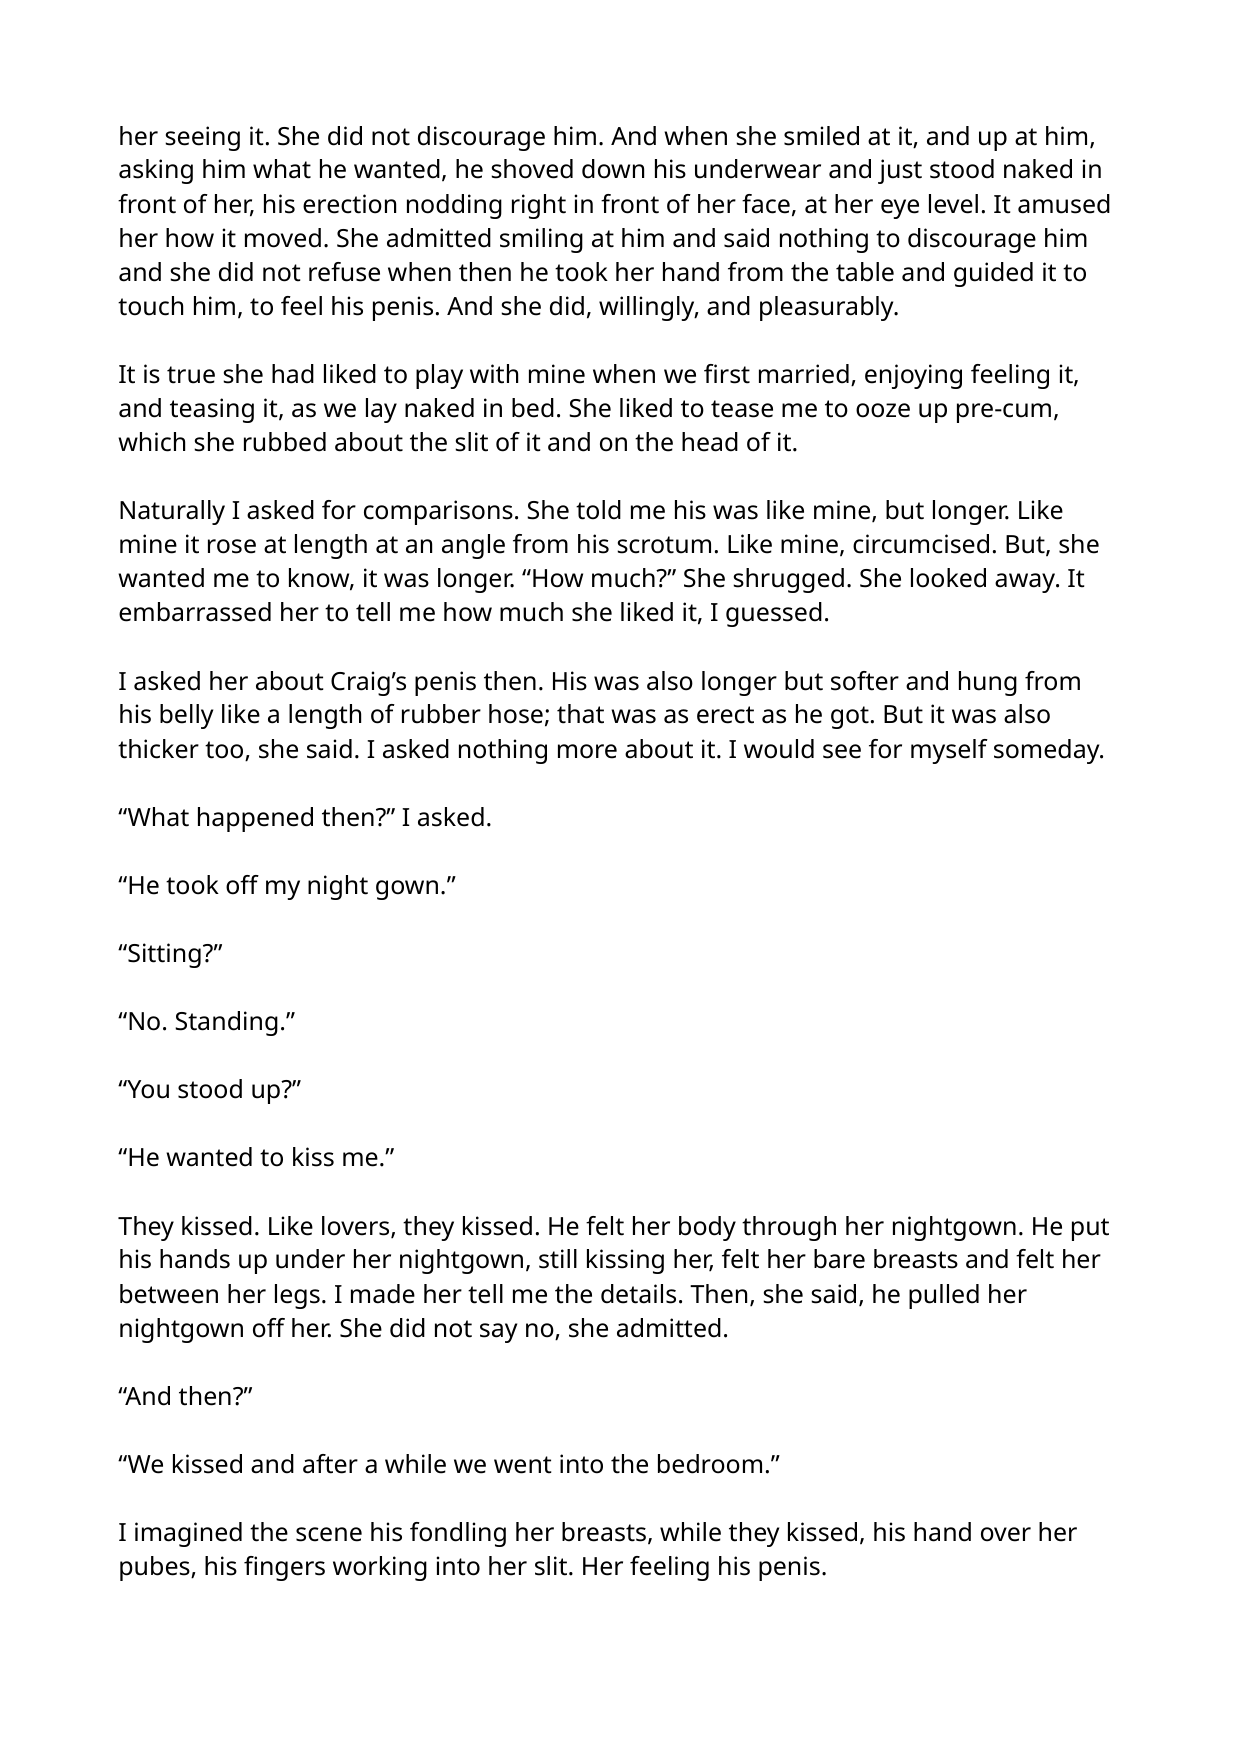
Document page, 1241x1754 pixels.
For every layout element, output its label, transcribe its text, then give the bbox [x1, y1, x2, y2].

text “What happened then?” I asked. [118, 799, 1122, 833]
text “You stood up?” [118, 1072, 1122, 1106]
text They kissed. Like lovers, they kissed. He felt her body through her nightgown. He put his hands up under her nightgown, still kissing her, felt her bare breasts and felt her between her legs. I made her tell me the details. Then, she said, he pulled her nightgown off her. She did not say no, she admitted. [118, 1208, 1122, 1344]
text It is true she had liked to play with mine when we first married, enjoying feeling it, and teasing it, as we lay naked in bed. She liked to tease me to ooze up pre-cum, which she rubbed about the slit of it and on the head of it. [118, 357, 1122, 459]
text “We kissed and after a while we went into the bedroom.” [118, 1447, 1122, 1481]
text “He took off my night gown.” [118, 867, 1122, 902]
text “And then?” [118, 1378, 1122, 1412]
text “No. Standing.” [118, 1004, 1122, 1038]
text I imagined the scene his fondling her breasts, while they kissed, his hand over her pubes, his fingers working into her slit. Her feeling his penis. [118, 1515, 1122, 1583]
text I asked her about Craig’s penis then. His was also longer but softer and hung from his belly like a length of rubber hose; that was as erect as he got. But it was also thicker too, she said. I asked nothing more about it. I would see for myself someday. [118, 663, 1122, 765]
text Naturally I asked for comparisons. She told me his was like mine, but longer. Like mine it rose at length at an angle from his scrotum. Like mine, circumcised. But, she wanted me to know, it was longer. “How much?” She shrugged. She looked away. It embarrassed her to tell me how much she liked it, I guessed. [118, 493, 1122, 629]
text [118, 118, 1122, 322]
text “He wanted to kiss me.” [118, 1140, 1122, 1174]
text “Sitting?” [118, 936, 1122, 970]
